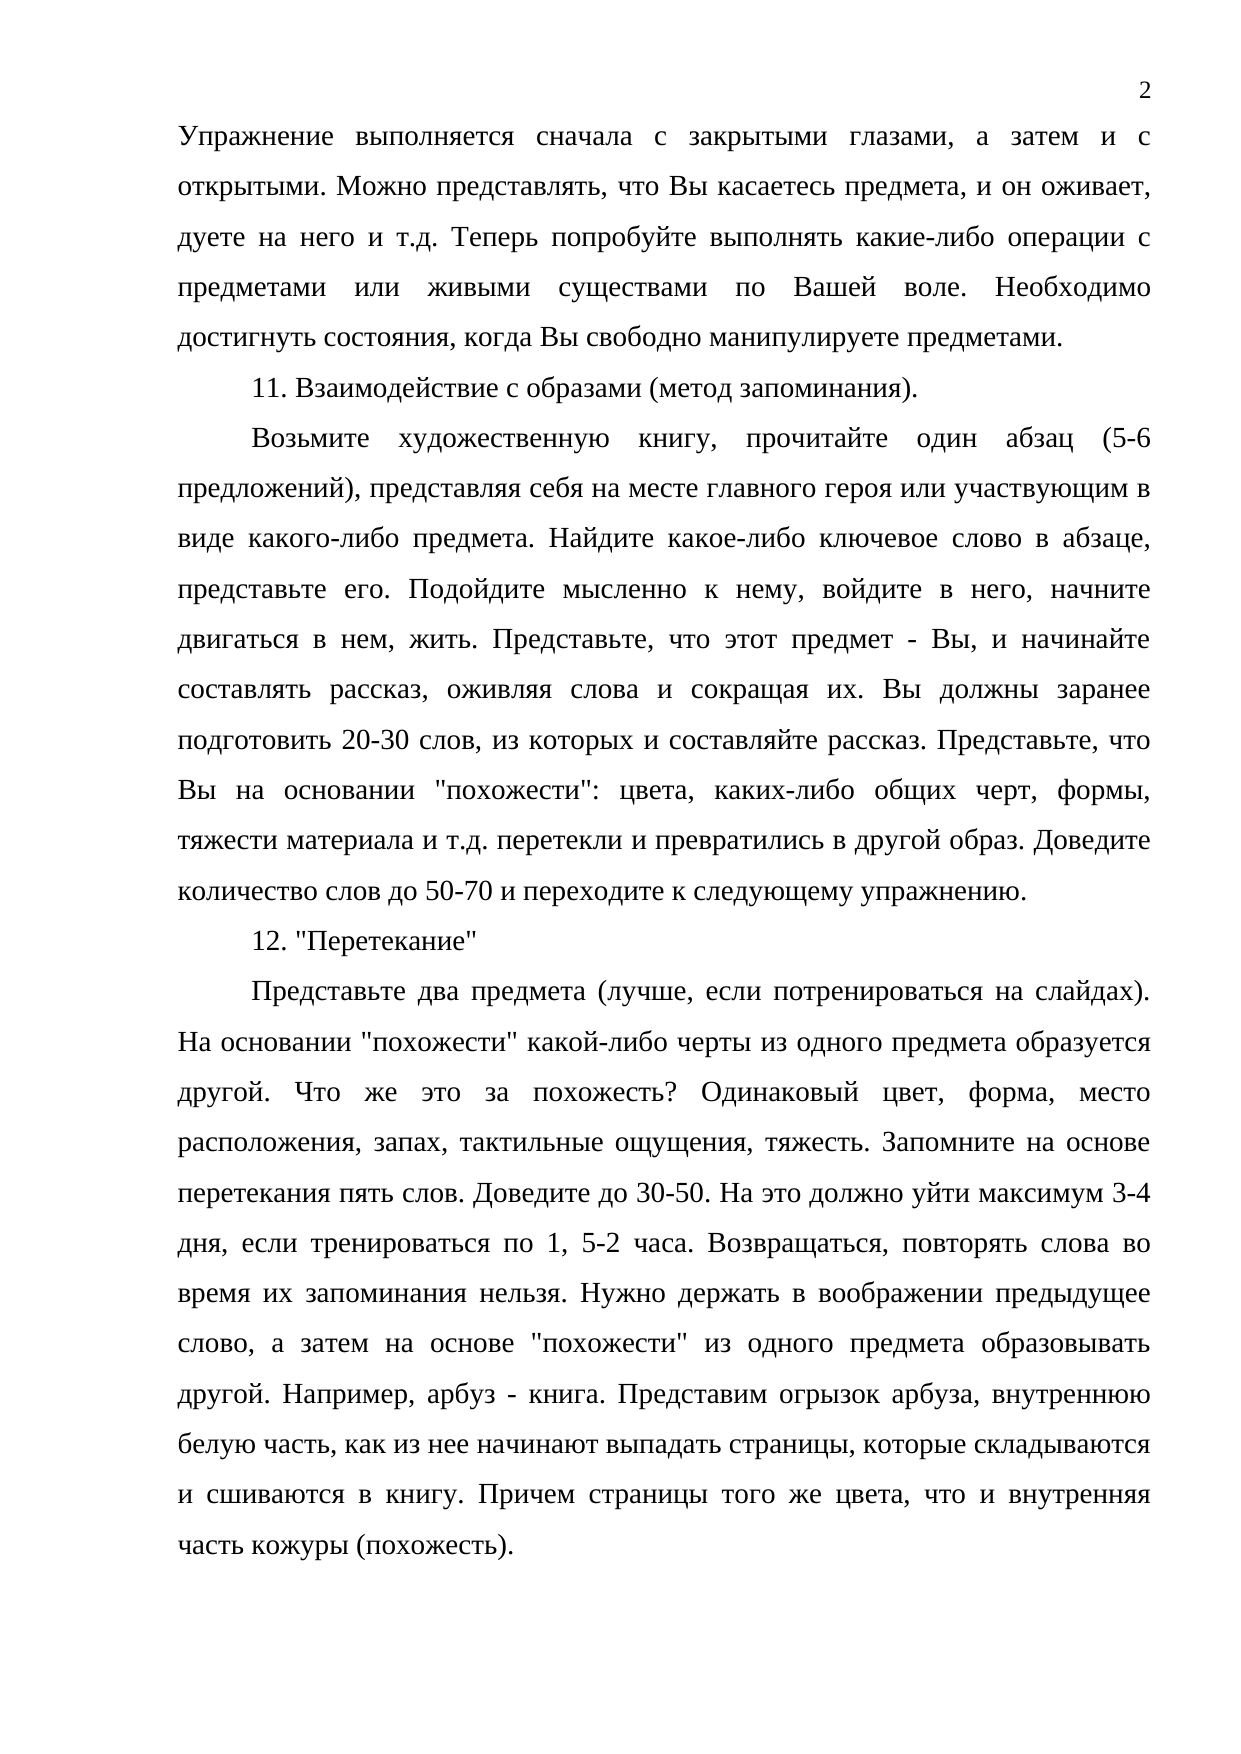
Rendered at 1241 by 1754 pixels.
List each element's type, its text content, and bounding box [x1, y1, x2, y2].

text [177, 118, 1152, 353]
text Представьте два предмета (лучше, если потренироваться на слайдах). На основании "похожести" какой-либо черты из одного предмета образуется другой. Что же это за похожесть? Одинаковый цвет, форма, место расположения, запах, тактильные ощущения, тяжесть. Запомните на основе перетекания пять слов. Доведите до 30-50. На это должно уйти максимум 3-4 дня, если тренироваться по 1, 5-2 часа. Возвращаться, повторять слова во время их запоминания нельзя. Нужно держать в воображении предыдущее слово, а затем на основе "похожести" из одного предмета образовывать другой. Например, арбуз - книга. Представим огрызок арбуза, внутреннюю белую часть, как из нее начинают выпадать страницы, которые складываются и сшиваются в книгу. Причем страницы того же цвета, что и внутренняя часть кожуры (похожесть). [177, 973, 1152, 1560]
text Возьмите художественную книгу, прочитайте один абзац (5-6 предложений), представляя себя на месте главного героя или участвующим в виде какого-либо предмета. Найдите какое-либо ключевое слово в абзаце, представьте его. Подойдите мысленно к нему, войдите в него, начните двигаться в нем, жить. Представьте, что этот предмет - Вы, и начинайте составлять рассказ, оживляя слова и сокращая их. Вы должны заранее подготовить 20-30 слов, из которых и составляйте рассказ. Представьте, что Вы на основании "похожести": цвета, каких-либо общих черт, формы, тяжести материала и т.д. перетекли и превратились в другой образ. Доведите количество слов до 50-70 и переходите к следующему упражнению. [177, 420, 1152, 906]
text 11. Взаимодействие с образами (метод запоминания). [177, 370, 1152, 403]
text 12. "Перетекание" [177, 923, 1152, 957]
